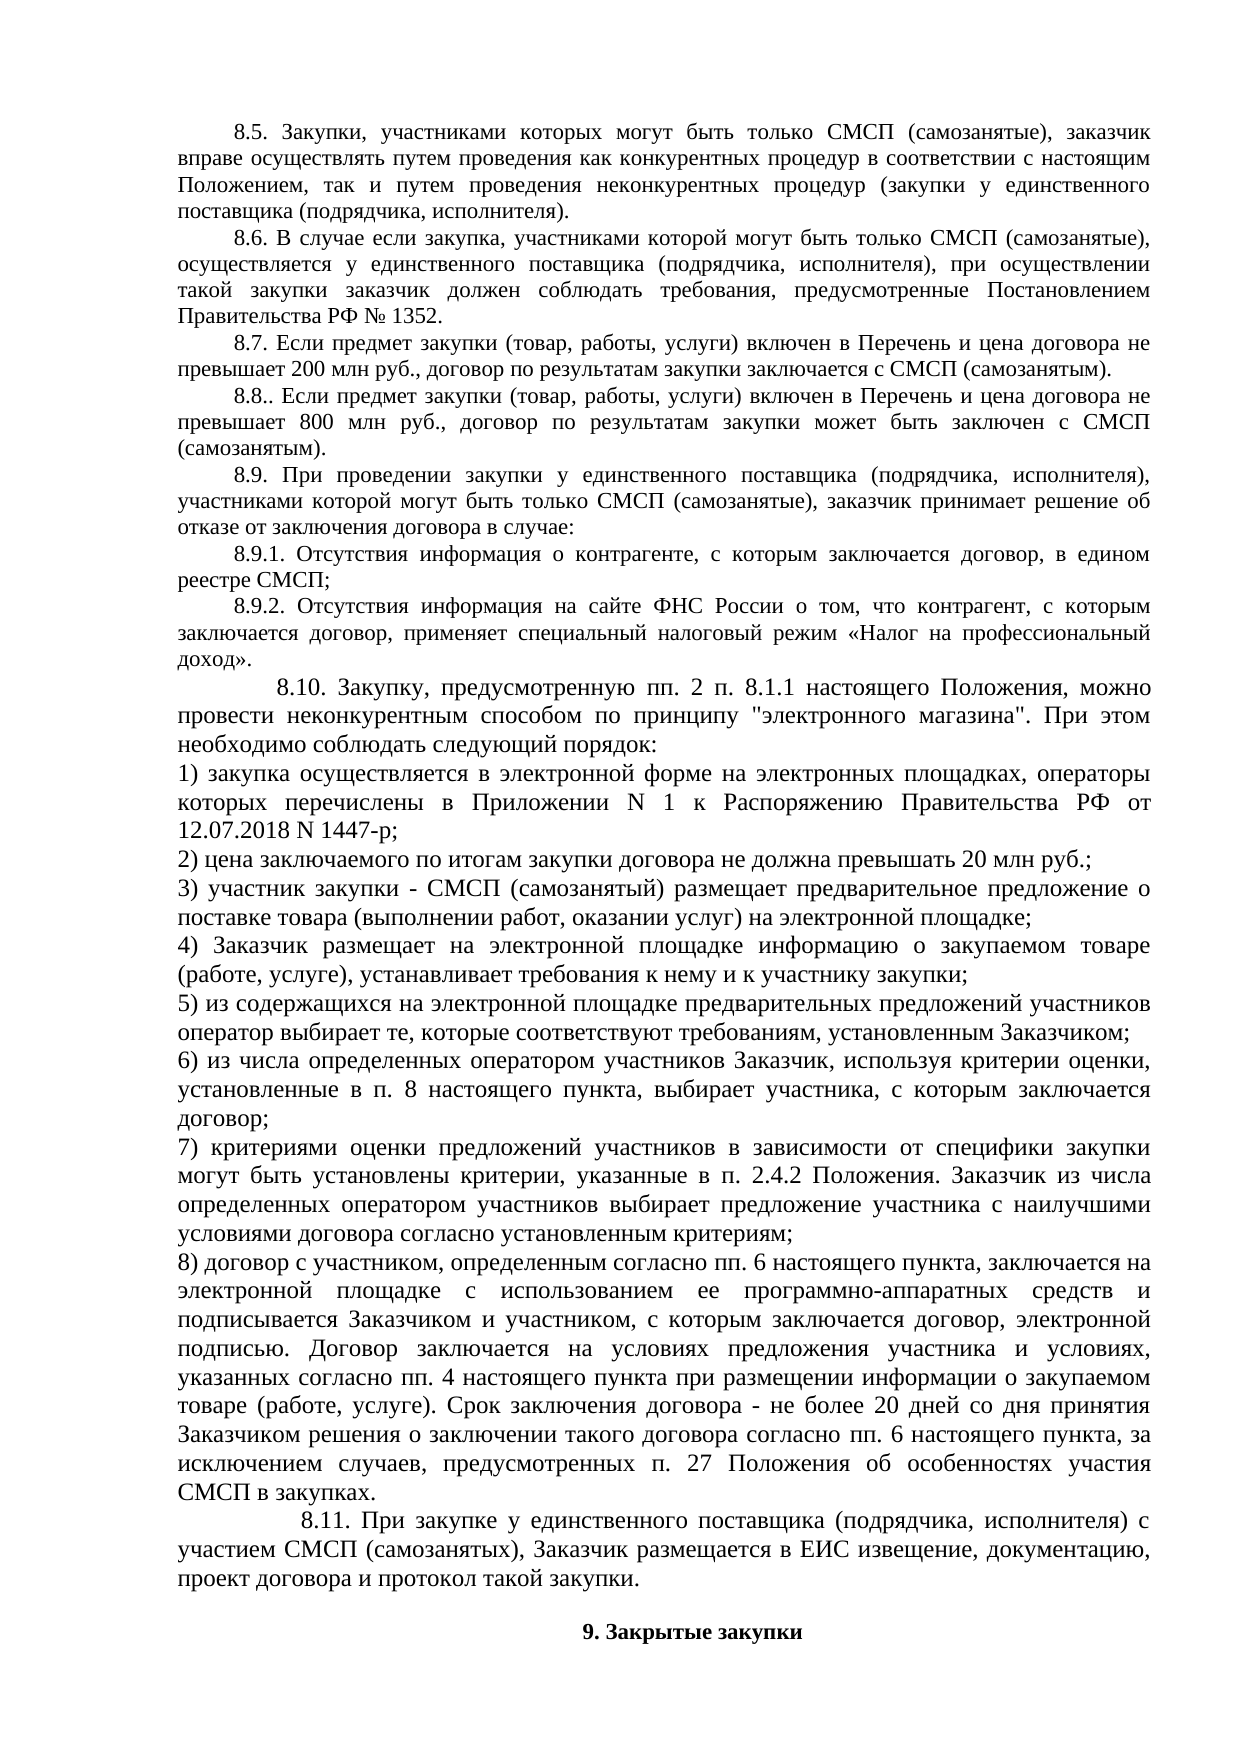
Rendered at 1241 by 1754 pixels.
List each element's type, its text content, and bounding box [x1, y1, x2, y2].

text 8.10. Закупку, предусмотренную пп. 2 п. 8.1.1 настоящего Положения, можно провести неконкурентным способом по принципу "электронного магазина". При этом необходимо соблюдать следующий порядок: [177, 672, 1152, 758]
text 8.5. Закупки, участниками которых могут быть только СМСП (самозанятые), заказчик вправе осуществлять путем проведения как конкурентных процедур в соответствии с настоящим Положением, так и путем проведения неконкурентных процедур (закупки у единственного поставщика (подрядчика, исполнителя). [177, 118, 1152, 223]
text 8.9. При проведении закупки у единственного поставщика (подрядчика, исполнителя), участниками которой могут быть только СМСП (самозанятые), заказчик принимает решение об отказе от заключения договора в случае: [177, 461, 1152, 540]
text 1) закупка осуществляется в электронной форме на электронных площадках, операторы которых перечислены в Приложении N 1 к Распоряжению Правительства РФ от 12.07.2018 N 1447-р; [177, 758, 1152, 844]
text 2) цена заключаемого по итогам закупки договора не должна превышать 20 млн руб.; [177, 844, 1152, 873]
text 3) участник закупки - СМСП (самозанятый) размещает предварительное предложение о поставке товара (выполнении работ, оказании услуг) на электронной площадке; [177, 873, 1152, 930]
text 4) Заказчик размещает на электронной площадке информацию о закупаемом товаре (работе, услуге), устанавливает требования к нему и к участнику закупки; [177, 930, 1152, 988]
text 5) из содержащихся на электронной площадке предварительных предложений участников оператор выбирает те, которые соответствуют требованиям, установленным Заказчиком; [177, 988, 1152, 1045]
text 8) договор с участником, определенным согласно пп. 6 настоящего пункта, заключается на электронной площадке с использованием ее программно-аппаратных средств и подписывается Заказчиком и участником, с которым заключается договор, электронной подписью. Договор заключается на условиях предложения участника и условиях, указанных согласно пп. 4 настоящего пункта при размещении информации о закупаемом товаре (работе, услуге). Срок заключения договора - не более 20 дней со дня принятия Заказчиком решения о заключении такого договора согласно пп. 6 настоящего пункта, за исключением случаев, предусмотренных п. 27 Положения об особенностях участия СМСП в закупках. [177, 1247, 1152, 1505]
text 8.11. При закупке у единственного поставщика (подрядчика, исполнителя) с участием СМСП (самозанятых), Заказчик размещается в ЕИС извещение, документацию, проект договора и протокол такой закупки. [177, 1505, 1152, 1592]
text 6) из числа определенных оператором участников Заказчик, используя критерии оценки, установленные в п. 8 настоящего пункта, выбирает участника, с которым заключается договор; [177, 1045, 1152, 1132]
text 8.9.1. Отсутствия информация о контрагенте, с которым заключается договор, в едином реестре СМСП; [177, 540, 1152, 592]
text 7) критериями оценки предложений участников в зависимости от специфики закупки могут быть установлены критерии, указанные в п. 2.4.2 Положения. Заказчик из числа определенных оператором участников выбирает предложение участника с наилучшими условиями договора согласно установленным критериям; [177, 1132, 1152, 1247]
text 8.7. Если предмет закупки (товар, работы, услуги) включен в Перечень и цена договора не превышает 200 млн руб., договор по результатам закупки заключается с СМСП (самозанятым). [177, 329, 1152, 382]
text 9. Закрытые закупки [177, 1618, 1152, 1644]
text 8.8.. Если предмет закупки (товар, работы, услуги) включен в Перечень и цена договора не превышает 800 млн руб., договор по результатам закупки может быть заключен с СМСП (самозанятым). [177, 382, 1152, 461]
text 8.9.2. Отсутствия информация на сайте ФНС России о том, что контрагент, с которым заключается договор, применяет специальный налоговый режим «Налог на профессиональный доход». [177, 592, 1152, 672]
text 8.6. В случае если закупка, участниками которой могут быть только СМСП (самозанятые), осуществляется у единственного поставщика (подрядчика, исполнителя), при осуществлении такой закупки заказчик должен соблюдать требования, предусмотренные Постановлением Правительства РФ № 1352. [177, 223, 1152, 329]
